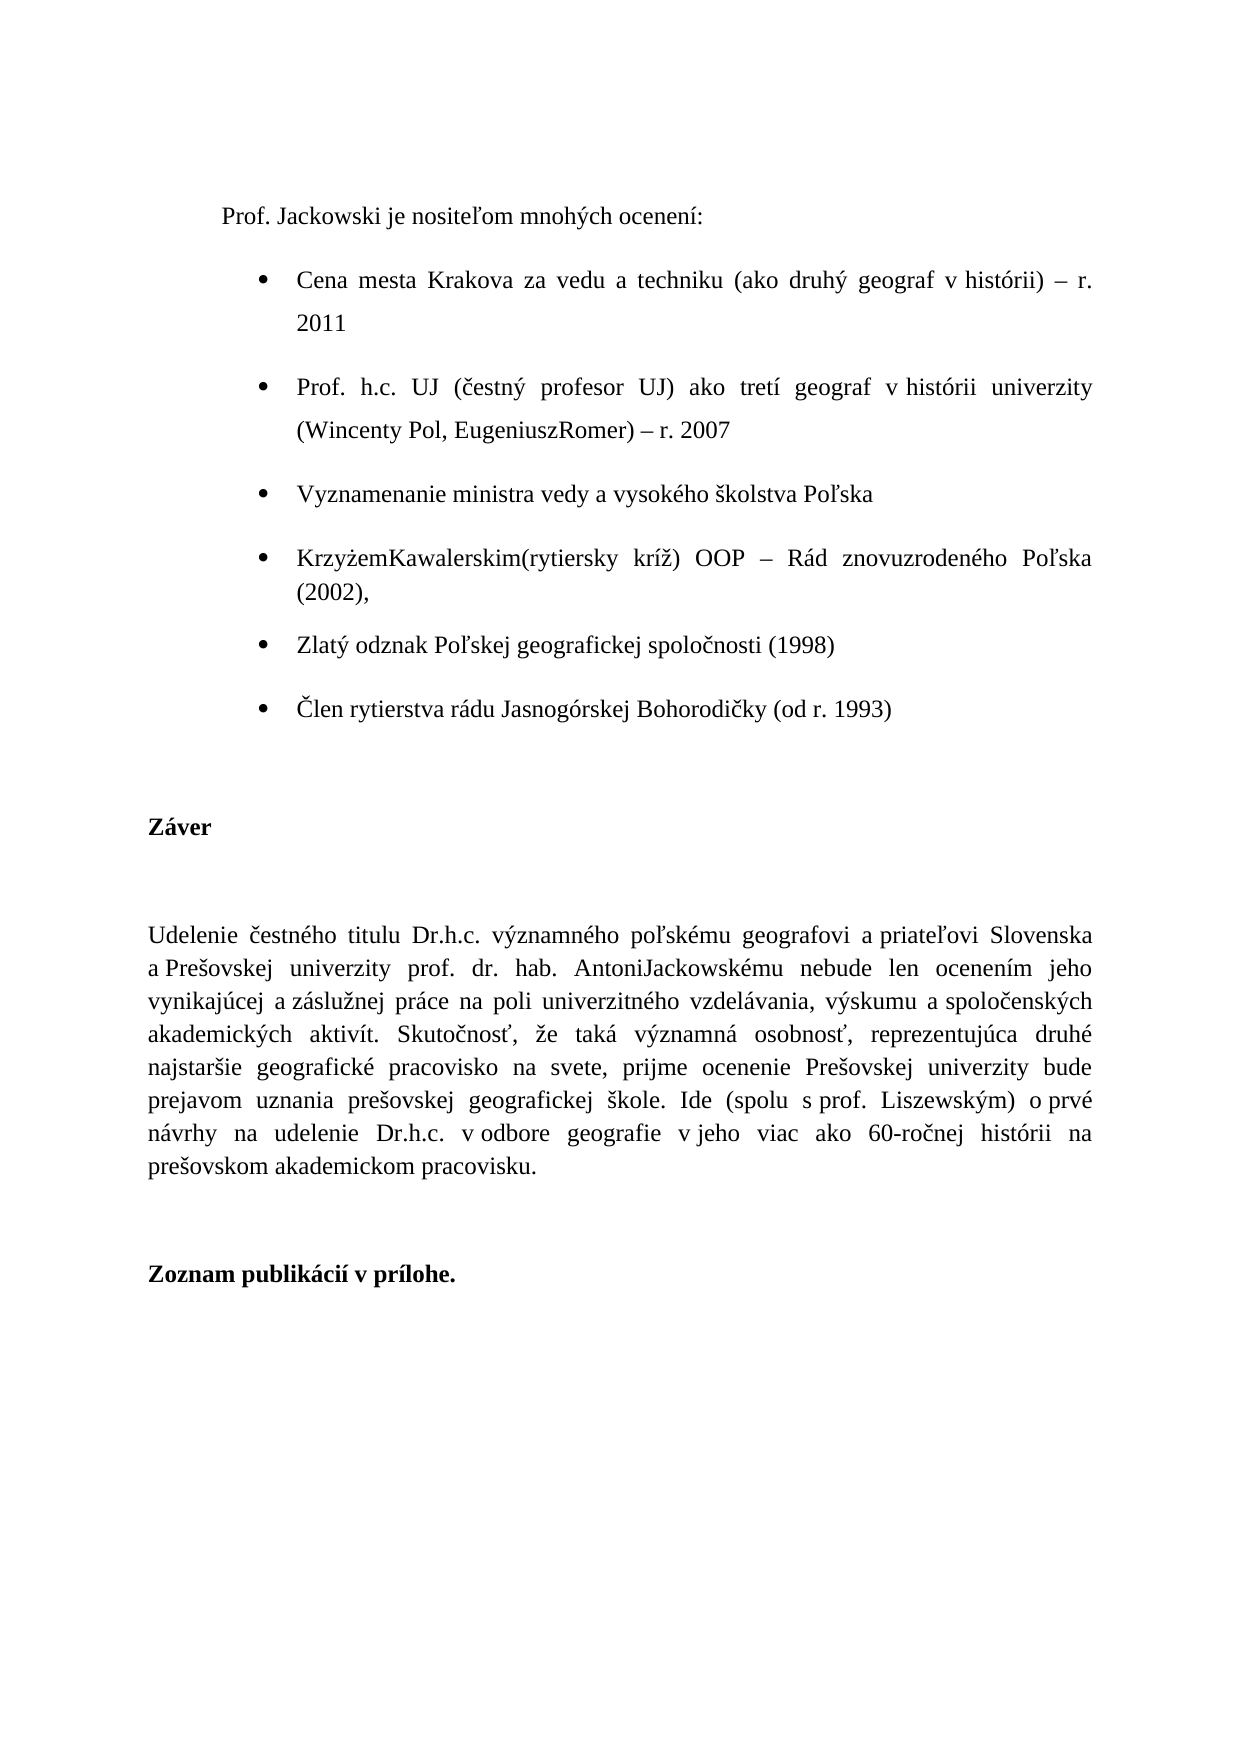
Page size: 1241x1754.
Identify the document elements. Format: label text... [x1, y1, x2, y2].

list Prof. h.c. UJ (čestný profesor UJ) ako tretí geograf v histórii univerzity (Wincenty Pol, EugeniuszRomer) – r. 2007 [259, 372, 1093, 444]
text Udelenie čestného titulu Dr.h.c. významného poľskému geografovi a priateľovi Slovenska a Prešovskej univerzity prof. dr. hab. AntoniJackowskému nebude len ocenením jeho vynikajúcej a záslužnej práce na poli univerzitného vzdelávania, výskumu a spoločenských akademických aktivít. Skutočnosť, že taká významná osobnosť, reprezentujúca druhé najstaršie geografické pracovisko na svete, prijme ocenenie Prešovskej univerzity bude prejavom uznania prešovskej geografickej škole. Ide (spolu s prof. Liszewským) o prvé návrhy na udelenie Dr.h.c. v odbore geografie v jeho viac ako 60-ročnej histórii na prešovskom akademickom pracovisku. [148, 920, 1093, 1180]
list KrzyżemKawalerskim(rytiersky kríž) OOP – Rád znovuzrodeného Poľska (2002), [259, 543, 1093, 605]
list Člen rytierstva rádu Jasnogórskej Bohorodičky (od r. 1993) [259, 694, 1093, 723]
list Vyznamenanie ministra vedy a vysokého školstva Poľska [259, 479, 1093, 508]
list Zlatý odznak Poľskej geografickej spoločnosti (1998) [259, 630, 1093, 659]
text Prof. Jackowski je nositeľom mnohých ocenení: [148, 201, 1093, 230]
text Záver [148, 812, 1093, 841]
list Cena mesta Krakova za vedu a techniku (ako druhý geograf v histórii) – r. 2011 [259, 265, 1093, 337]
text Zoznam publikácií v prílohe. [148, 1259, 1093, 1287]
